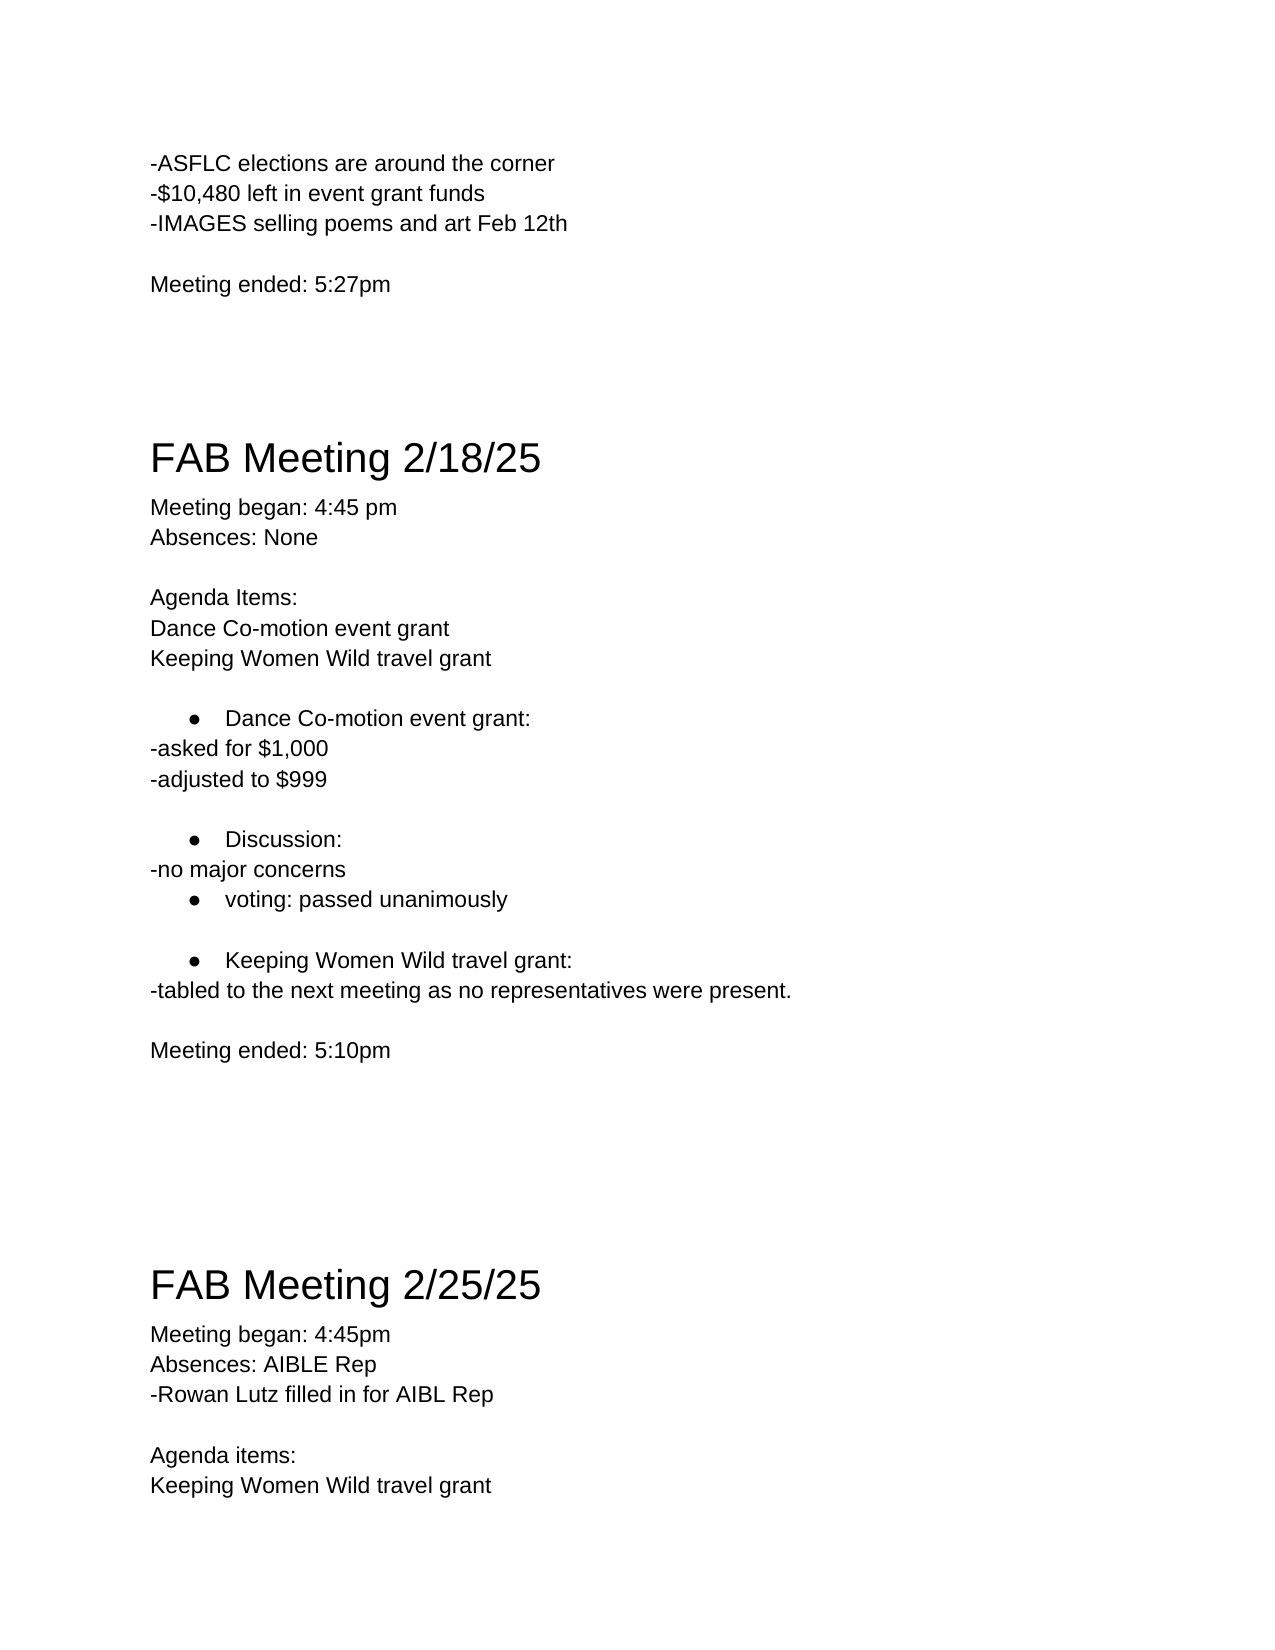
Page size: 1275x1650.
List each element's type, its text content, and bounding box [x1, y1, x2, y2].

text Meeting began: 4:45pm [150, 1321, 1125, 1347]
text Dance Co-motion event grant [150, 614, 1125, 641]
text Agenda Items: [150, 584, 1125, 611]
text -tabled to the next meeting as no representatives were present. [150, 977, 1125, 1003]
text -ASFLC elections are around the corner [150, 150, 1125, 176]
text Absences: None [150, 524, 1125, 550]
text -$10,480 left in event grant funds [150, 180, 1125, 207]
text Meeting ended: 5:27pm [150, 271, 1125, 297]
text Keeping Women Wild travel grant [150, 1472, 1125, 1498]
text Meeting began: 4:45 pm [150, 494, 1125, 520]
text -IMAGES selling poems and art Feb 12th [150, 210, 1125, 237]
subtitle FAB Meeting 2/25/25 [150, 1260, 1125, 1308]
text -adjusted to $999 [150, 766, 1125, 792]
text -asked for $1,000 [150, 735, 1125, 762]
text Meeting ended: 5:10pm [150, 1037, 1125, 1064]
text Keeping Women Wild travel grant [150, 645, 1125, 671]
list Dance Co-motion event grant: [187, 705, 1125, 732]
text Absences: AIBLE Rep [150, 1351, 1125, 1377]
text -no major concerns [150, 856, 1125, 883]
list Keeping Women Wild travel grant: [187, 947, 1125, 973]
text Agenda items: [150, 1442, 1125, 1468]
list Discussion: [187, 826, 1125, 852]
text -Rowan Lutz filled in for AIBL Rep [150, 1381, 1125, 1408]
subtitle FAB Meeting 2/18/25 [150, 433, 1125, 481]
list voting: passed unanimously [187, 886, 1125, 913]
